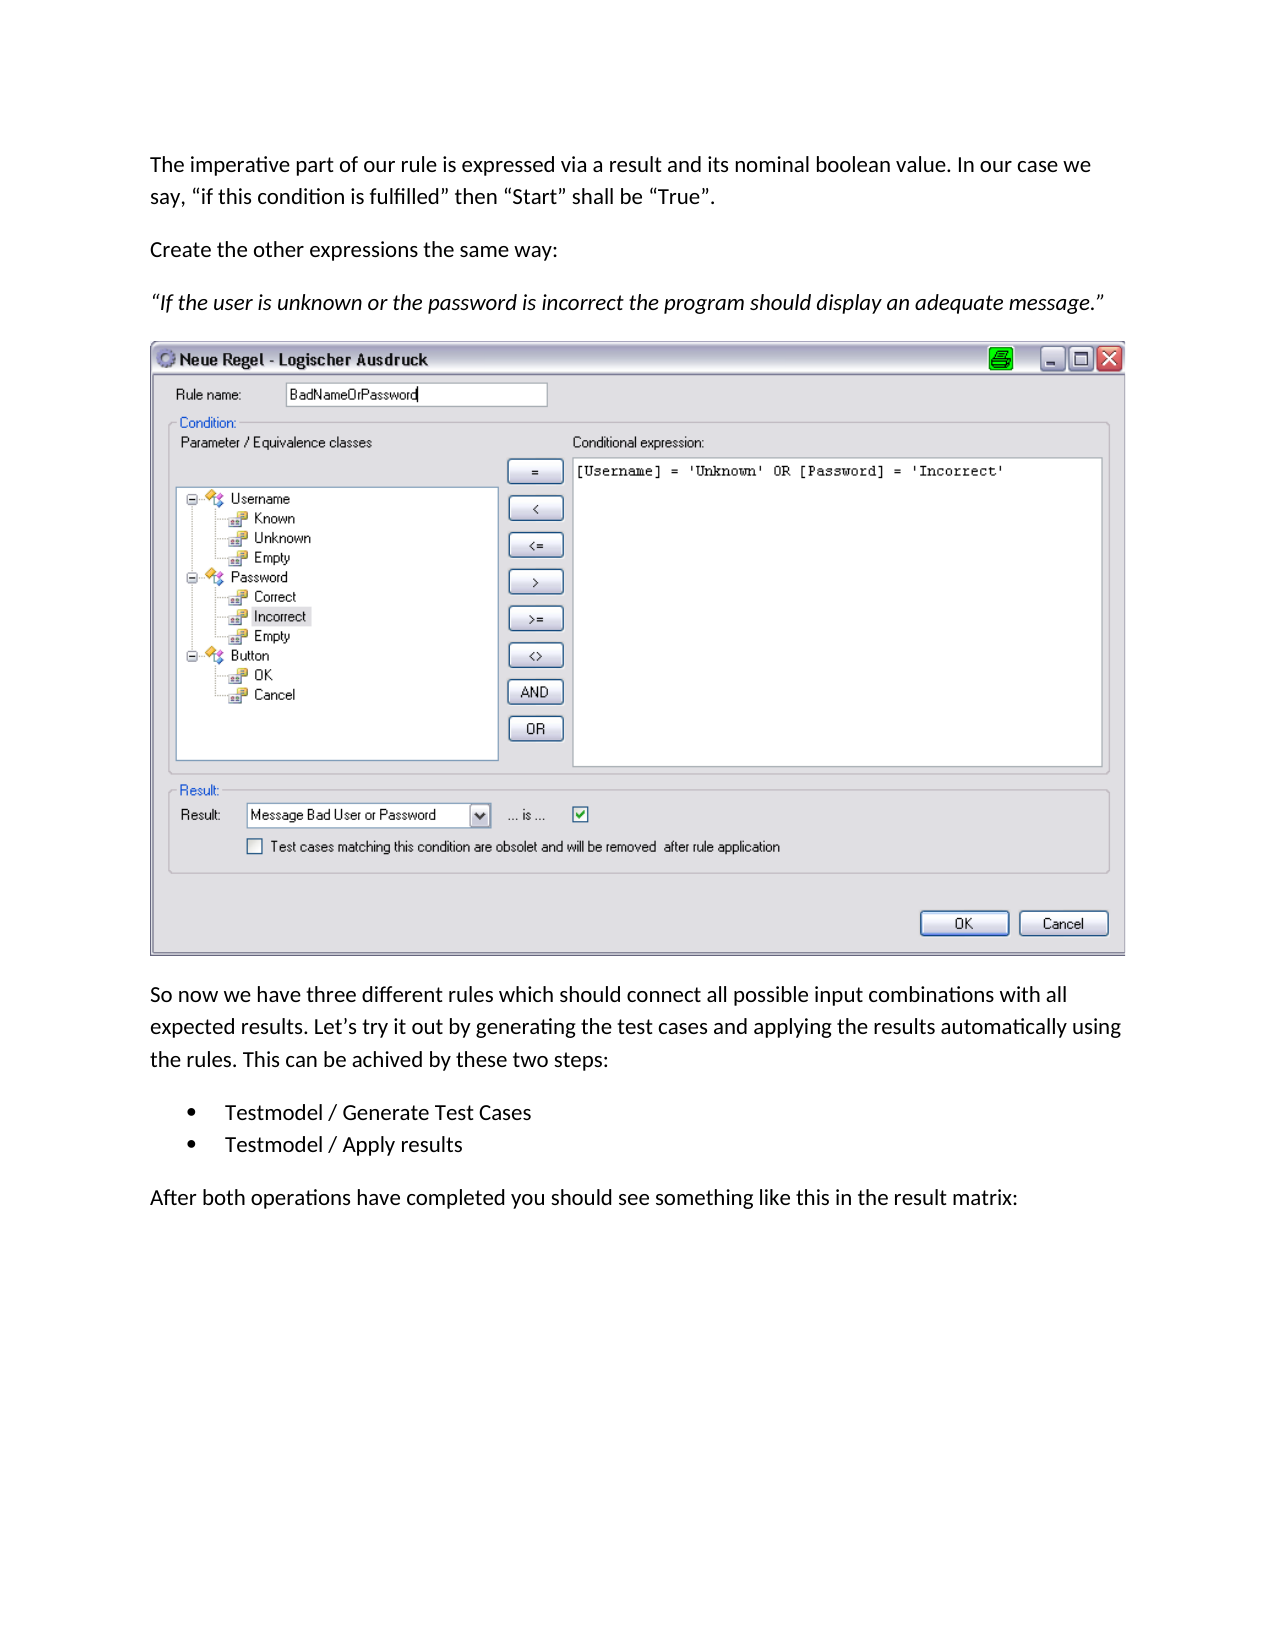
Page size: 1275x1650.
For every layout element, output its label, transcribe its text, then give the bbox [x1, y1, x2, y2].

text So now we have three different rules which should connect all possible input combinations with all expected results. Let’s try it out by generating the test cases and applying the results automatically using the rules. This can be achived by these two steps: [150, 980, 1125, 1073]
text The imperative part of our rule is expressed via a result and its nominal boolean value. In our case we say, “if this condition is fulfilled” then “Start” shall be “True”. [150, 150, 1125, 210]
text After both operations have completed you should see something like this in the result matrix: [150, 1183, 1125, 1211]
text Create the other expressions the same way: [150, 235, 1125, 263]
list Testmodel / Apply results [187, 1130, 1125, 1158]
text “If the user is unknown or the password is incorrect the program should display an adequate message.” [150, 288, 1125, 316]
list Testmodel / Generate Test Cases [187, 1098, 1125, 1126]
picture [150, 341, 1125, 956]
